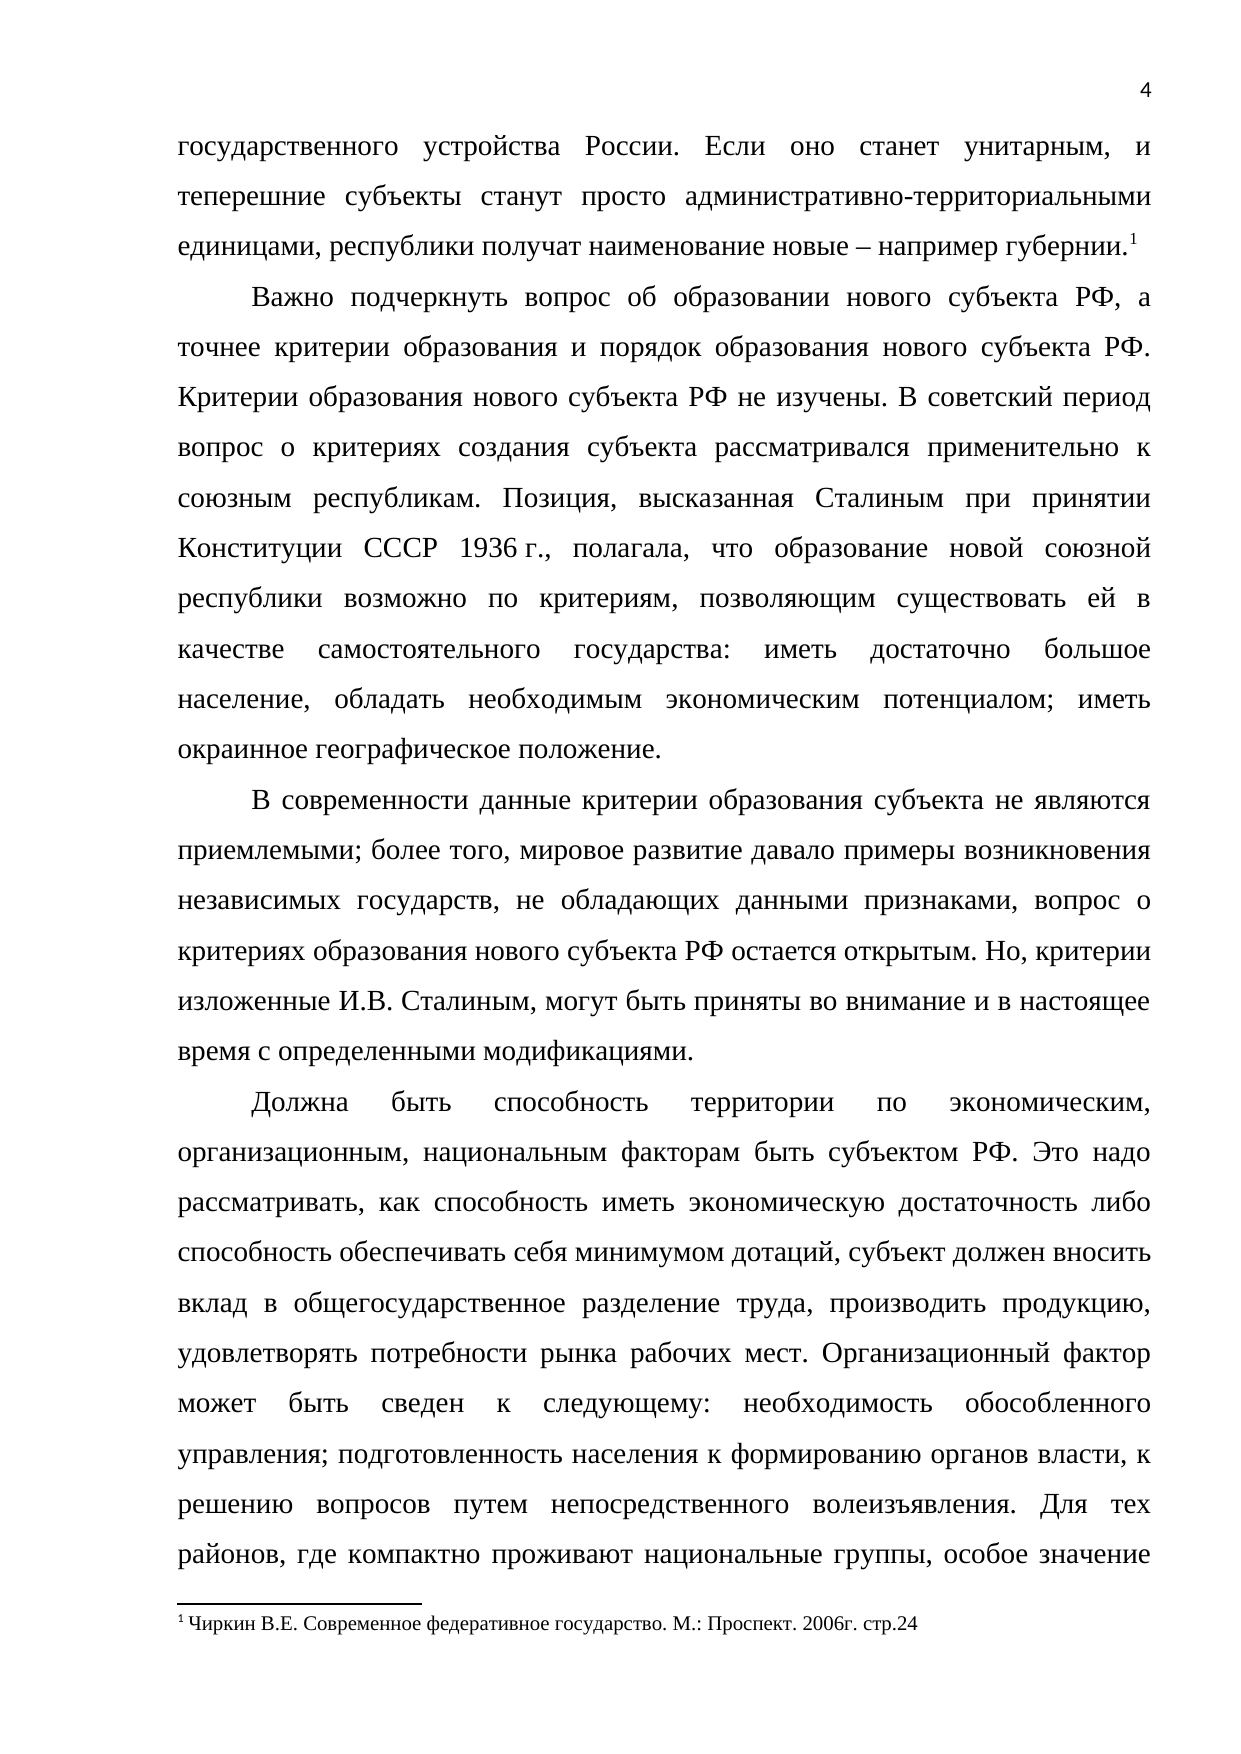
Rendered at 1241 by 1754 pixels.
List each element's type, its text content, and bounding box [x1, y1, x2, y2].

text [177, 1084, 1152, 1570]
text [177, 128, 1152, 262]
text Важно подчеркнуть вопрос об образовании нового субъекта РФ, а точнее критерии образования и порядок образования нового субъекта РФ. Критерии образования нового субъекта РФ не изучены. В советский период вопрос о критериях создания субъекта рассматривался применительно к союзным республикам. Позиция, высказанная Сталиным при принятии Конституции СССР 1936 г., полагала, что образование новой союзной республики возможно по критериям, позволяющим существовать ей в качестве самостоятельного государства: иметь достаточно большое население, обладать необходимым экономическим потенциалом; иметь окраинное географическое положение. [177, 279, 1152, 765]
text В современности данные критерии образования субъекта не являются приемлемыми; более того, мировое развитие давало примеры возникновения независимых государств, не обладающих данными признаками, вопрос о критериях образования нового субъекта РФ остается открытым. Но, критерии изложенные И.В. Сталиным, могут быть приняты во внимание и в настоящее время с определенными модификациями. [177, 782, 1152, 1067]
